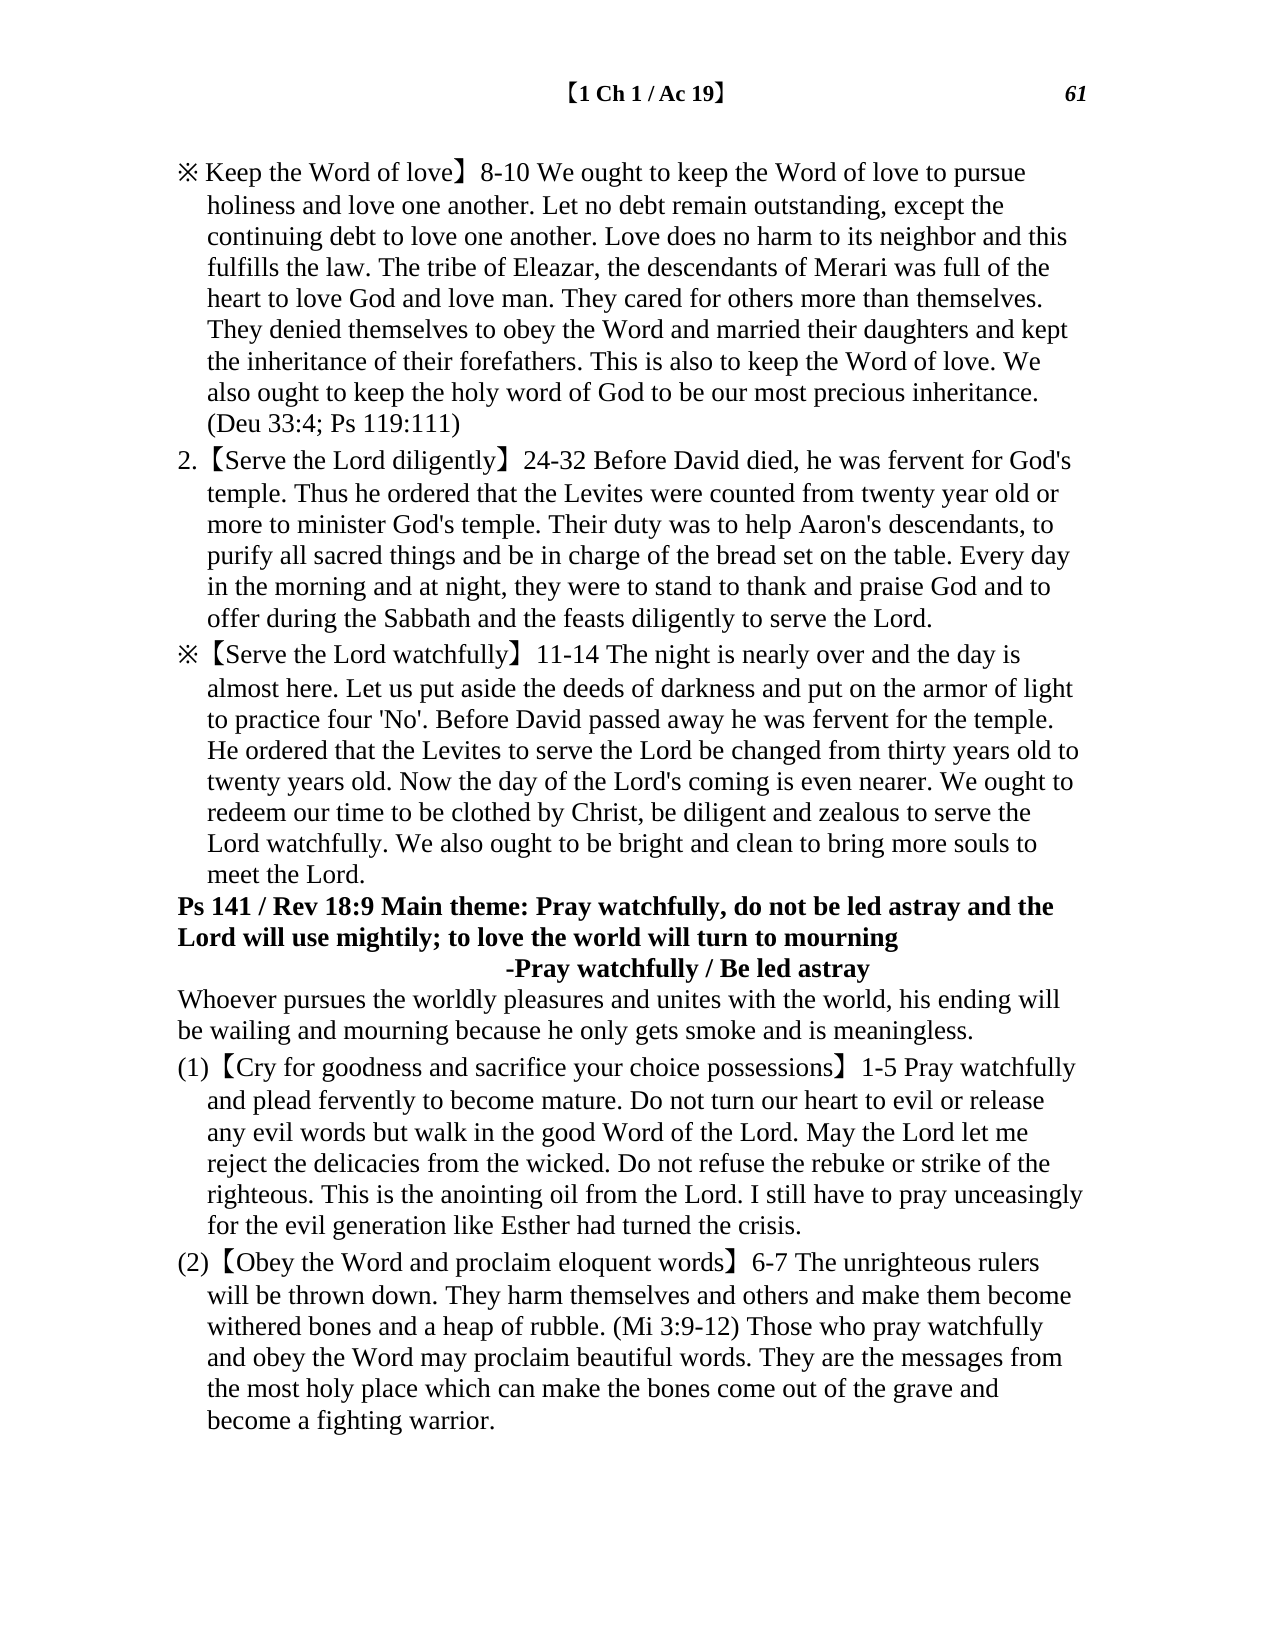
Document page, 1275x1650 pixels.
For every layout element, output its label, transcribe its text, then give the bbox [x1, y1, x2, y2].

text -Pray watchfully / Be led astray [177, 952, 1087, 983]
text 2.【Serve the Lord diligently】24-32 Before David died, he was fervent for God's temple. Thus he ordered that the Levites were counted from twenty year old or more to minister God's temple. Their duty was to help Aaron's descendants, to purify all sacred things and be in charge of the bread set on the table. Every day in the morning and at night, they were to stand to thank and praise God and to offer during the Sabbath and the feasts diligently to serve the Lord. [177, 438, 1087, 633]
text (2)【Obey the Word and proclaim eloquent words】6-7 The unrighteous rulers will be thrown down. They harm themselves and others and make them become withered bones and a heap of rubble. (Mi 3:9-12) Those who pray watchfully and obey the Word may proclaim beautiful words. They are the messages from the most holy place which can make the bones come out of the grave and become a fighting warrior. [177, 1240, 1087, 1435]
text Ps 141 / Rev 18:9 Main theme: Pray watchfully, do not be led astray and the Lord will use mightily; to love the world will turn to mourning [177, 890, 1087, 952]
text (1)【Cry for goodness and sacrifice your choice possessions】1-5 Pray watchfully and plead fervently to become mature. Do not turn our heart to evil or release any evil words but walk in the good Word of the Lord. May the Lord let me reject the delicacies from the wicked. Do not refuse the rebuke or strike of the righteous. This is the anointing oil from the Lord. I still have to pray unceasingly for the evil generation like Esther had turned the crisis. [177, 1046, 1087, 1240]
text ※ Keep the Word of love】8-10 We ought to keep the Word of love to pursue holiness and love one another. Let no debt remain outstanding, except the continuing debt to love one another. Love does no harm to its neighbor and this fulfills the law. The tribe of Eleazar, the descendants of Merari was full of the heart to love God and love man. They cared for others more than themselves. They denied themselves to obey the Word and married their daughters and kept the inheritance of their forefathers. This is also to keep the Word of love. We also ought to keep the holy word of God to be our most precious inheritance. (Deu 33:4; Ps 119:111) [177, 150, 1087, 438]
text Whoever pursues the worldly pleasures and unites with the world, his ending will be wailing and mourning because he only gets smoke and is meaningless. [177, 983, 1087, 1046]
text ※【Serve the Lord watchfully】11-14 The night is nearly over and the day is almost here. Let us put aside the deeds of darkness and put on the armor of light to practice four 'No'. Before David passed away he was fervent for the temple. He ordered that the Levites to serve the Lord be changed from thirty years old to twenty years old. Now the day of the Lord's coming is even nearer. We ought to redeem our time to be clothed by Christ, be diligent and zealous to serve the Lord watchfully. We also ought to be bright and clean to bring more souls to meet the Lord. [177, 633, 1087, 890]
